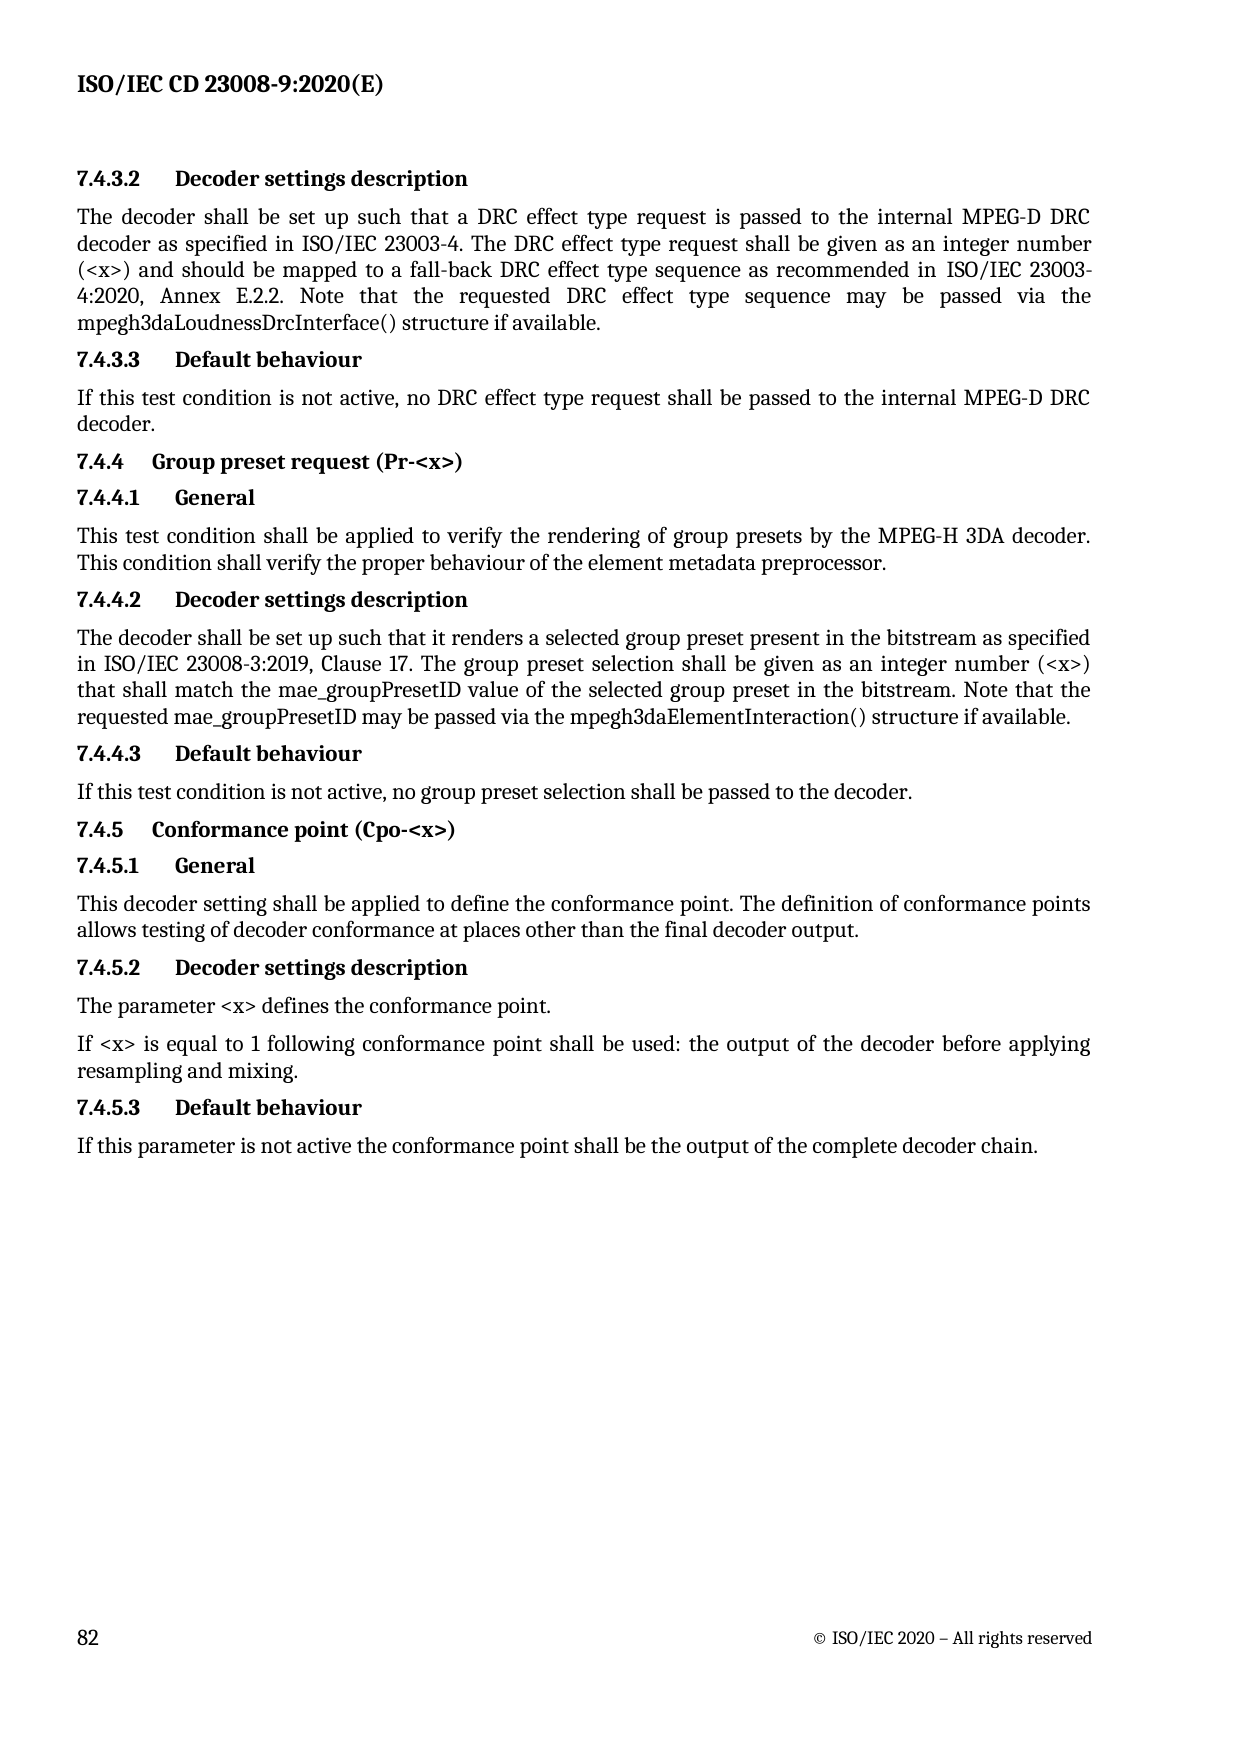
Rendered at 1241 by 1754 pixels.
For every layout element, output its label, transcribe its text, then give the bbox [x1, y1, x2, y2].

subtitle Decoder settings description [77, 956, 1093, 980]
subtitle Group preset request (Pr-<x>) [77, 450, 1093, 474]
text The decoder shall be set up such that it renders a selected group preset present in the bitstream as specified in ISO/IEC 23008-3:2019, Clause 17. The group preset selection shall be given as an integer number (<x>) that shall match the mae_groupPresetID value of the selected group preset in the bitstream. Note that the requested mae_groupPresetID may be passed via the mpegh3daElementInteraction() structure if available. [77, 624, 1093, 730]
subtitle Conformance point (Cpo-<x>) [77, 818, 1093, 842]
subtitle Default behaviour [77, 742, 1093, 766]
text If <x> is equal to 1 following conformance point shall be used: the output of the decoder before applying resampling and mixing. [77, 1031, 1093, 1084]
subtitle Default behaviour [77, 348, 1093, 372]
text This decoder setting shall be applied to define the conformance point. The definition of conformance points allows testing of decoder conformance at places other than the final decoder output. [77, 891, 1093, 943]
text If this parameter is not active the conformance point shall be the output of the complete decoder chain. [77, 1133, 1093, 1159]
text The decoder shall be set up such that a DRC effect type request is passed to the internal MPEG-D DRC decoder as specified in ISO/IEC 23003-4. The DRC effect type request shall be given as an integer number (<x>) and should be mapped to a fall-back DRC effect type sequence as recommended in ISO/IEC 23003-4:2020, Annex E.2.2. Note that the requested DRC effect type sequence may be passed via the mpegh3daLoudnessDrcInterface() structure if available. [77, 204, 1093, 336]
subtitle General [77, 486, 1093, 510]
text If this test condition is not active, no group preset selection shall be passed to the decoder. [77, 779, 1093, 805]
text This test condition shall be applied to verify the rendering of group presets by the MPEG-H 3DA decoder. This condition shall verify the proper behaviour of the element metadata preprocessor. [77, 523, 1093, 576]
subtitle Decoder settings description [77, 168, 1093, 192]
subtitle Default behaviour [77, 1096, 1093, 1120]
subtitle General [77, 854, 1093, 878]
text The parameter <x> defines the conformance point. [77, 992, 1093, 1019]
subtitle Decoder settings description [77, 588, 1093, 612]
text If this test condition is not active, no DRC effect type request shall be passed to the internal MPEG-D DRC decoder. [77, 385, 1093, 437]
